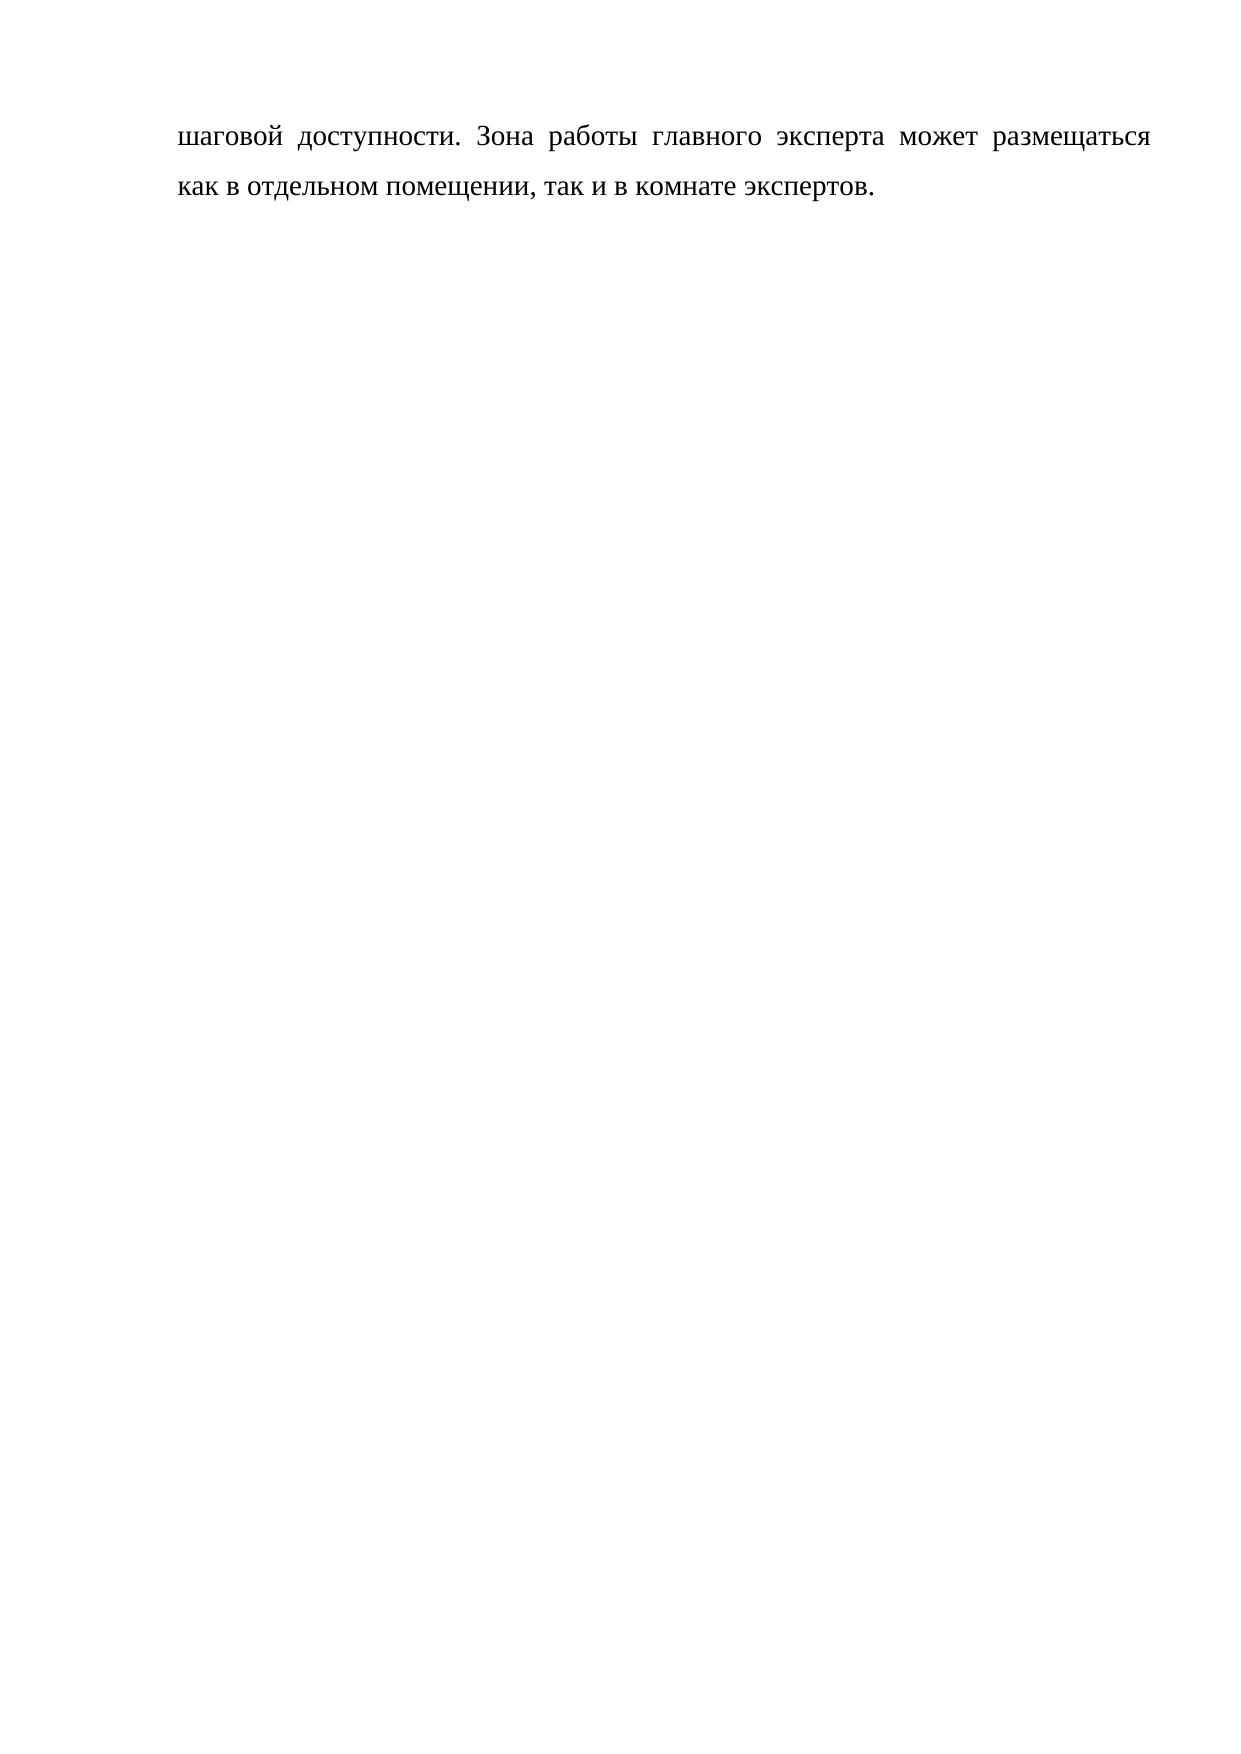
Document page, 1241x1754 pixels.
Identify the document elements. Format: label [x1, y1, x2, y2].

text [177, 118, 1152, 202]
